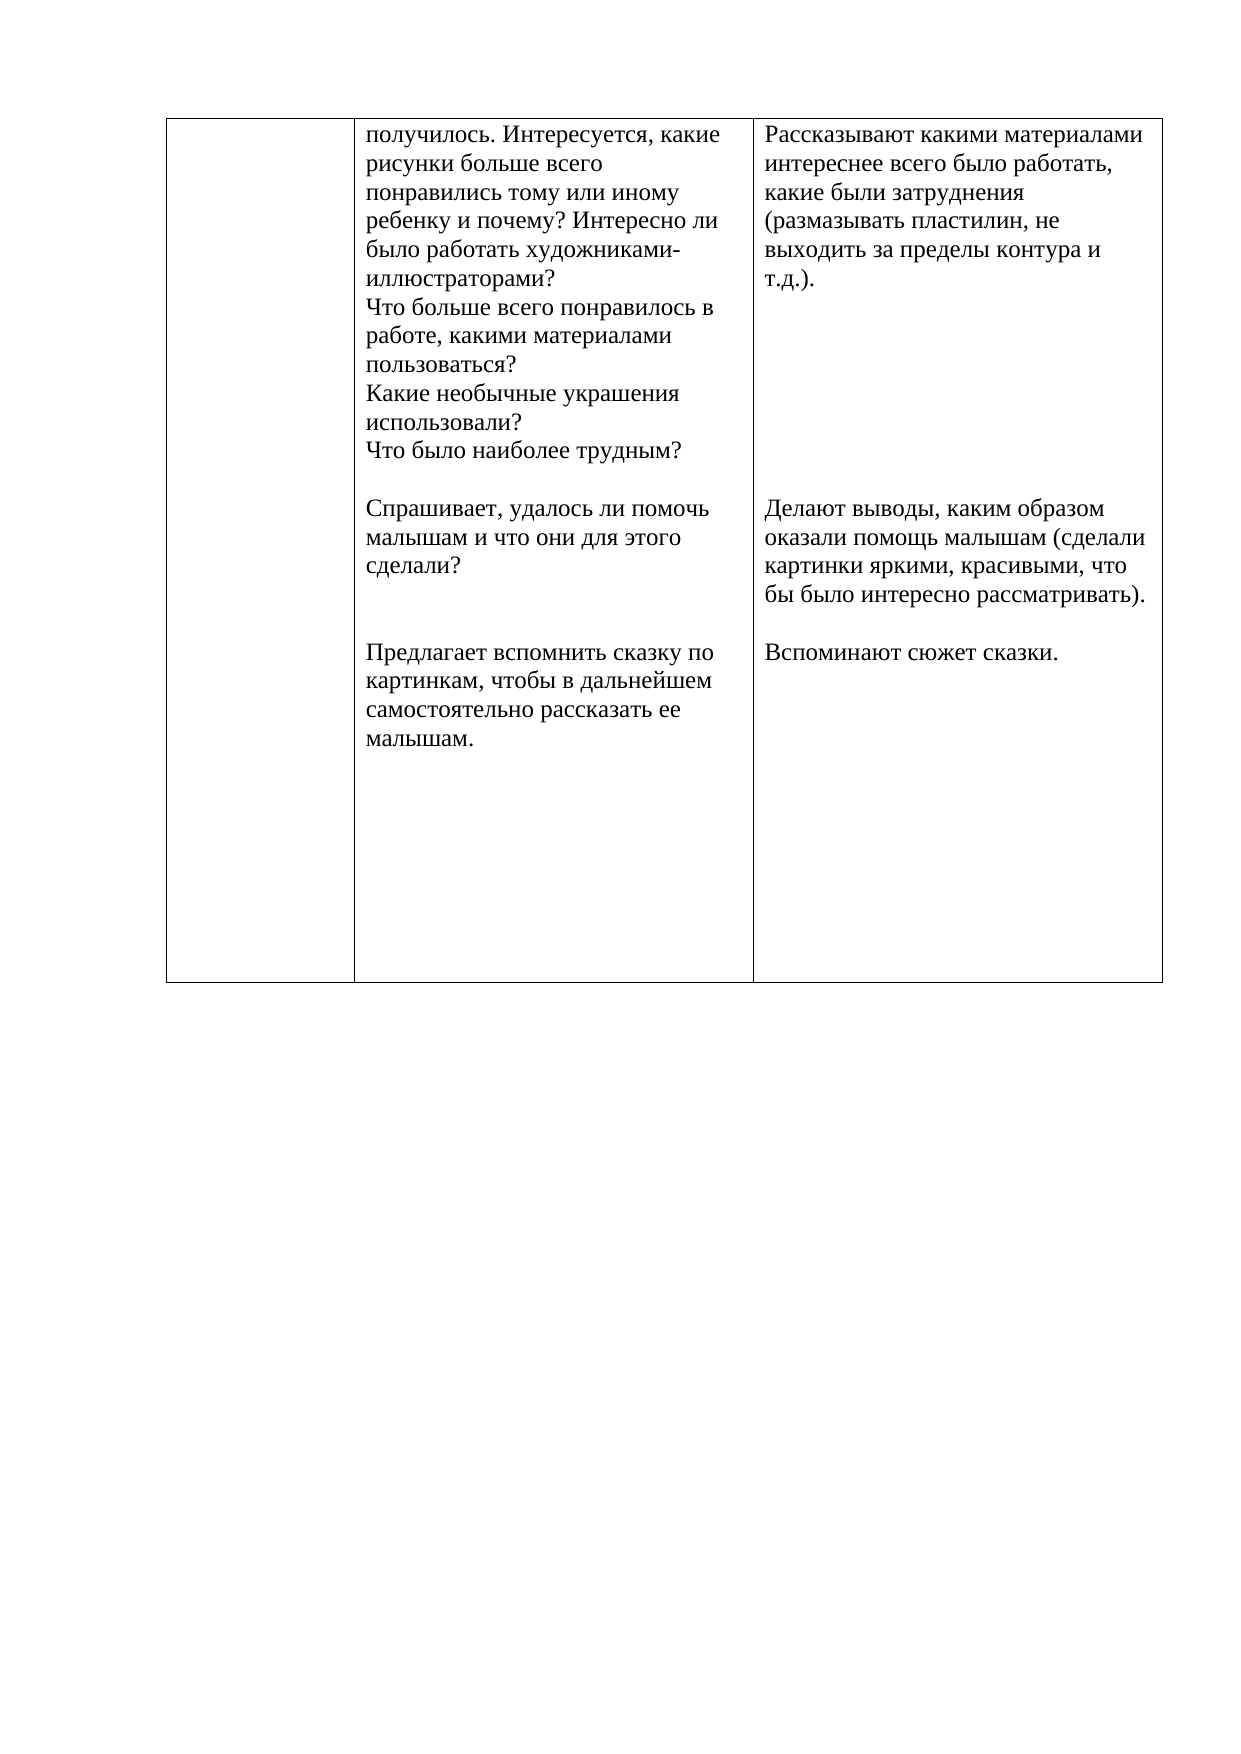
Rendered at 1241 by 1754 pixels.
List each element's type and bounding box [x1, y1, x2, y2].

table_cell [754, 119, 1162, 982]
table_cell [355, 119, 753, 982]
table_cell [167, 119, 354, 982]
